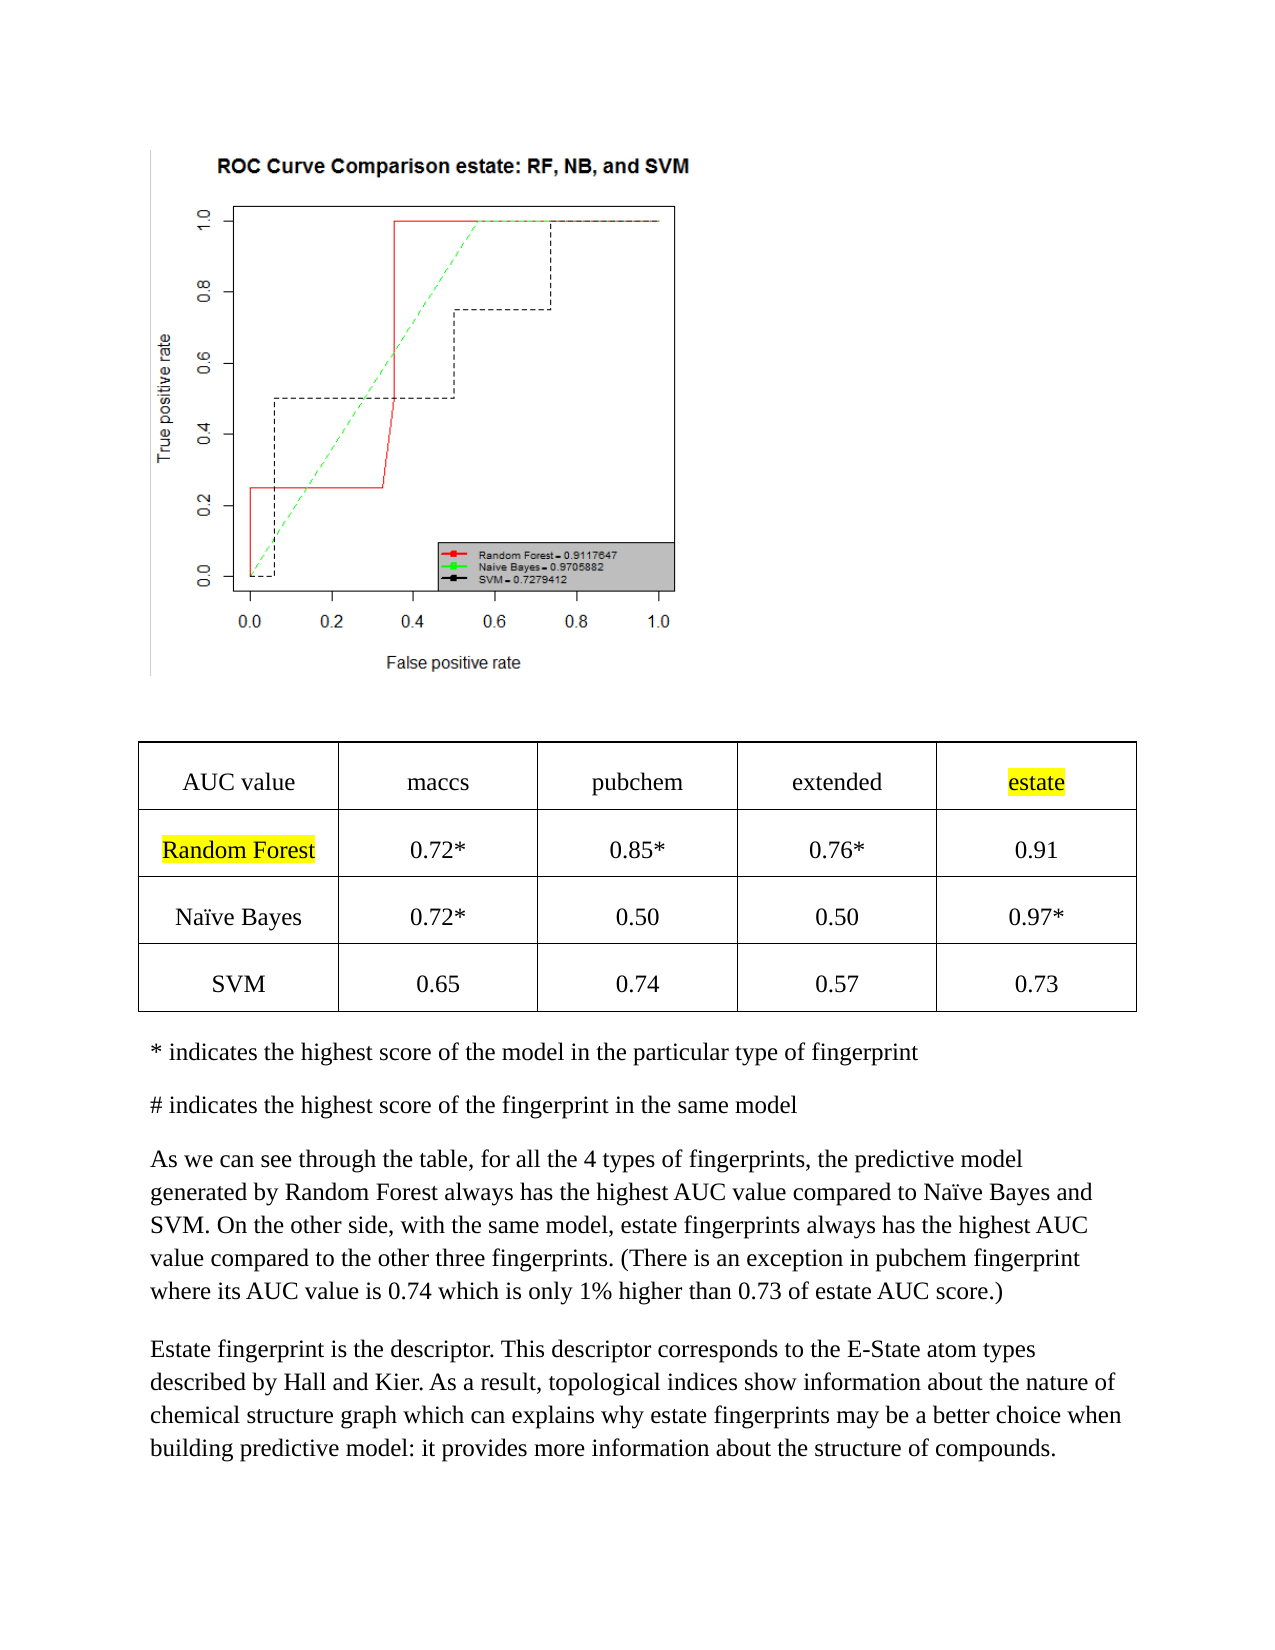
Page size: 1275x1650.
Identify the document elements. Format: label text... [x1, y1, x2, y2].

table_cell 0.97* [937, 877, 1136, 943]
table_header estate [937, 743, 1136, 809]
table_cell 0.76* [738, 810, 936, 876]
subtitle As we can see through the table, for all the 4 types of fingerprints, the predictive model generated by Random Forest always has the highest AUC value compared to Naïve Bayes and SVM. On the other side, with the same model, estate fingerprints always has the highest AUC value compared to the other three fingerprints. (There is an exception in pubchem fingerprint where its AUC value is 0.74 which is only 1% higher than 0.73 of estate AUC score.) [150, 1144, 1125, 1305]
subtitle * indicates the highest score of the model in the particular type of fingerprint [150, 1037, 1125, 1065]
table_cell 0.73 [937, 944, 1136, 1011]
table_cell 0.72* [339, 810, 537, 876]
subtitle Estate fingerprint is the descriptor. This descriptor corresponds to the E-State atom types described by Hall and Kier. As a result, topological indices show information about the nature of chemical structure graph which can explains why estate fingerprints may be a better choice when building predictive model: it provides more information about the structure of compounds. [150, 1334, 1125, 1462]
table_cell 0.50 [738, 877, 936, 943]
table_cell Naïve Bayes [139, 877, 338, 943]
table_cell 0.50 [538, 877, 737, 943]
table_cell 0.74 [538, 944, 737, 1011]
table_cell Random Forest [139, 810, 338, 876]
table_header AUC value [139, 743, 338, 809]
table_cell 0.72* [339, 877, 537, 943]
table_cell 0.85* [538, 810, 737, 876]
table_header pubchem [538, 743, 737, 809]
subtitle # indicates the highest score of the fingerprint in the same model [150, 1090, 1125, 1119]
picture [150, 150, 714, 676]
table_cell 0.65 [339, 944, 537, 1011]
table_header maccs [339, 743, 537, 809]
table_cell SVM [139, 944, 338, 1011]
table_header extended [738, 743, 936, 809]
table_cell 0.57 [738, 944, 936, 1011]
table_cell 0.91 [937, 810, 1136, 876]
